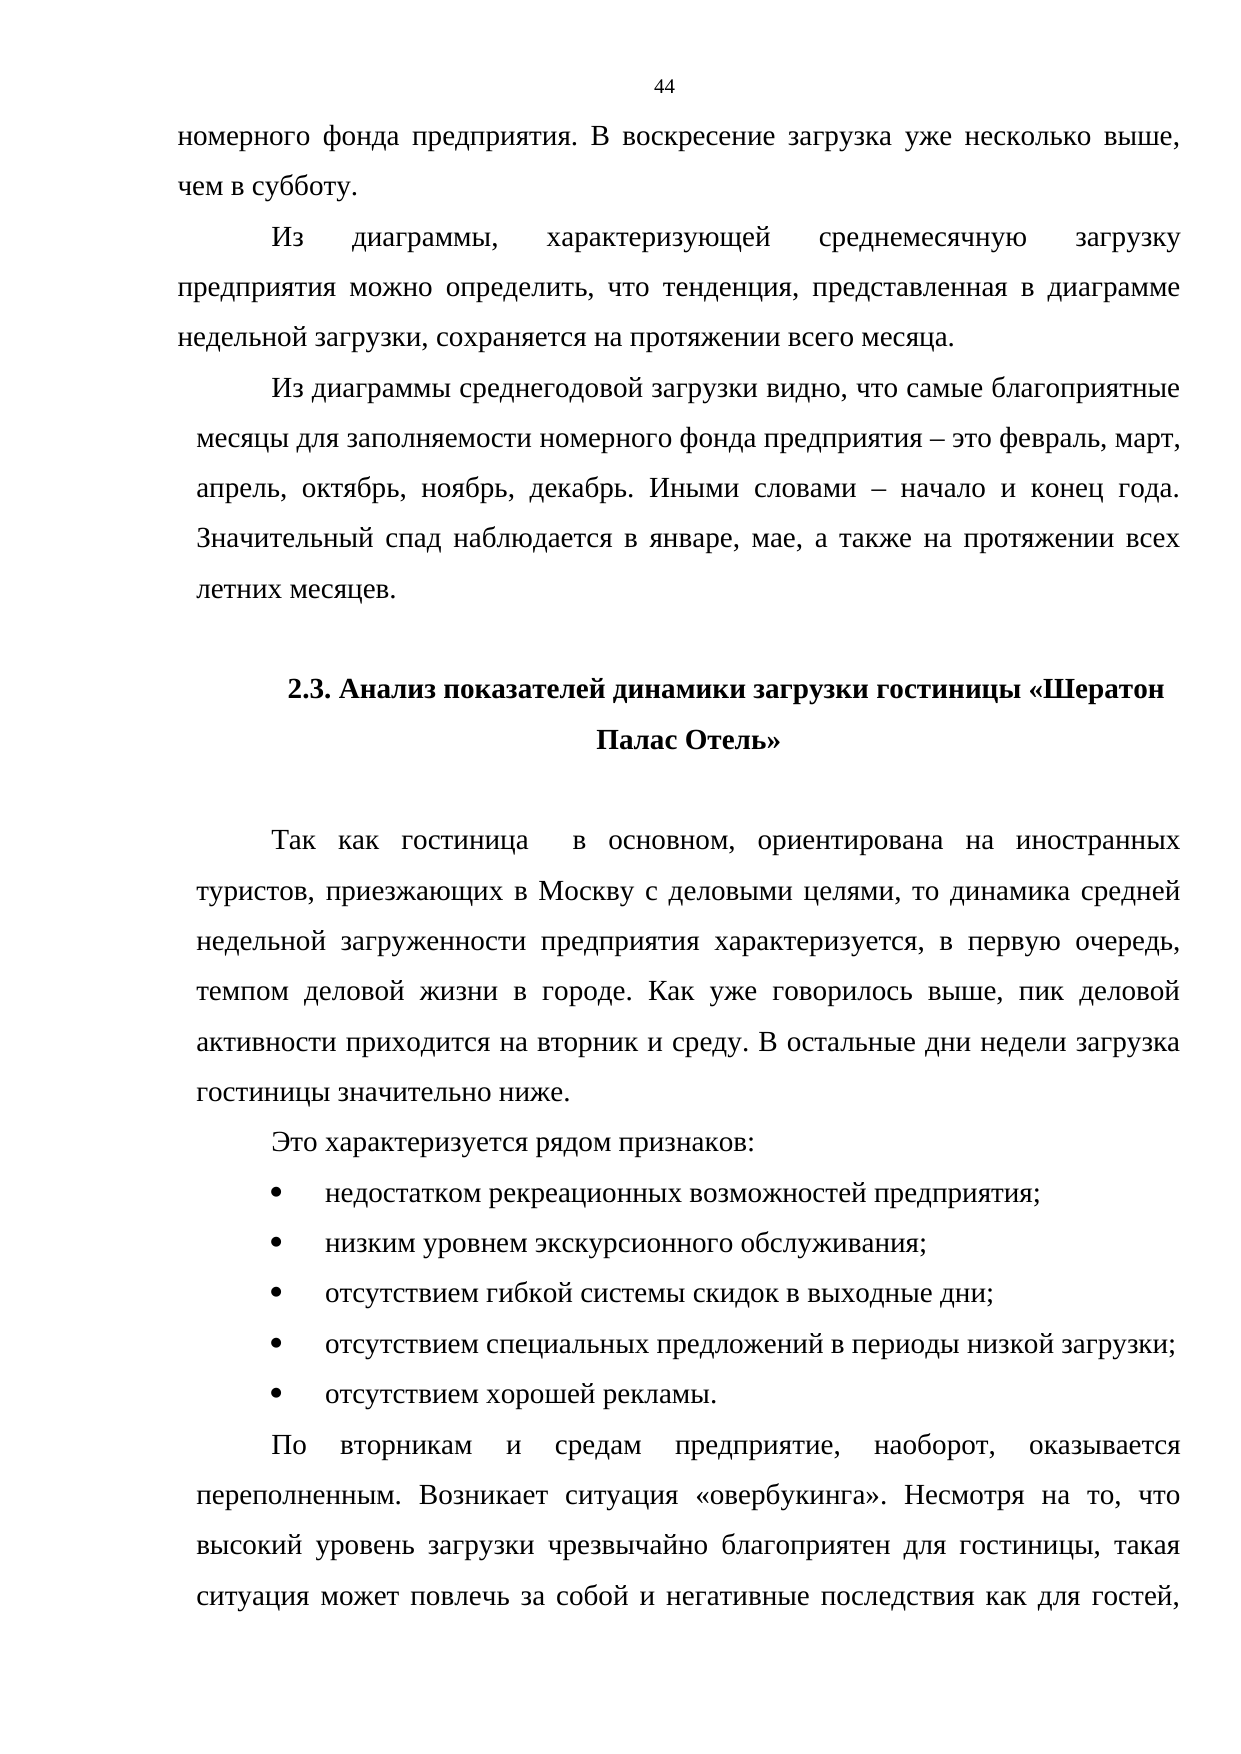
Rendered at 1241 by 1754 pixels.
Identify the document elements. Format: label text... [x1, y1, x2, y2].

list отсутствием гибкой системы скидок в выходные дни; [196, 1276, 1181, 1309]
text Из диаграммы, характеризующей среднемесячную загрузку предприятия можно определить, что тенденция, представленная в диаграмме недельной загрузки, сохраняется на протяжении всего месяца. [177, 219, 1181, 353]
text Из диаграммы среднегодовой загрузки видно, что самые благоприятные месяцы для заполняемости номерного фонда предприятия – это февраль, март, апрель, октябрь, ноябрь, декабрь. Иными словами – начало и конец года. Значительный спад наблюдается в январе, мае, а также на протяжении всех летних месяцев. [196, 370, 1181, 604]
list низким уровнем экскурсионного обслуживания; [196, 1225, 1181, 1259]
list отсутствием хорошей рекламы. [196, 1376, 1181, 1410]
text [177, 118, 1181, 202]
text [196, 1427, 1181, 1611]
text 2.3. Анализ показателей динамики загрузки гостиницы «Шератон Палас Отель» [196, 672, 1181, 755]
text Так как гостиница в основном, ориентирована на иностранных туристов, приезжающих в Москву с деловыми целями, то динамика средней недельной загруженности предприятия характеризуется, в первую очередь, темпом деловой жизни в городе. Как уже говорилось выше, пик деловой активности приходится на вторник и среду. В остальные дни недели загрузка гостиницы значительно ниже. [196, 822, 1181, 1108]
text Это характеризуется рядом признаков: [196, 1124, 1181, 1158]
list недостатком рекреационных возможностей предприятия; [196, 1175, 1181, 1208]
list отсутствием специальных предложений в периоды низкой загрузки; [196, 1326, 1181, 1359]
